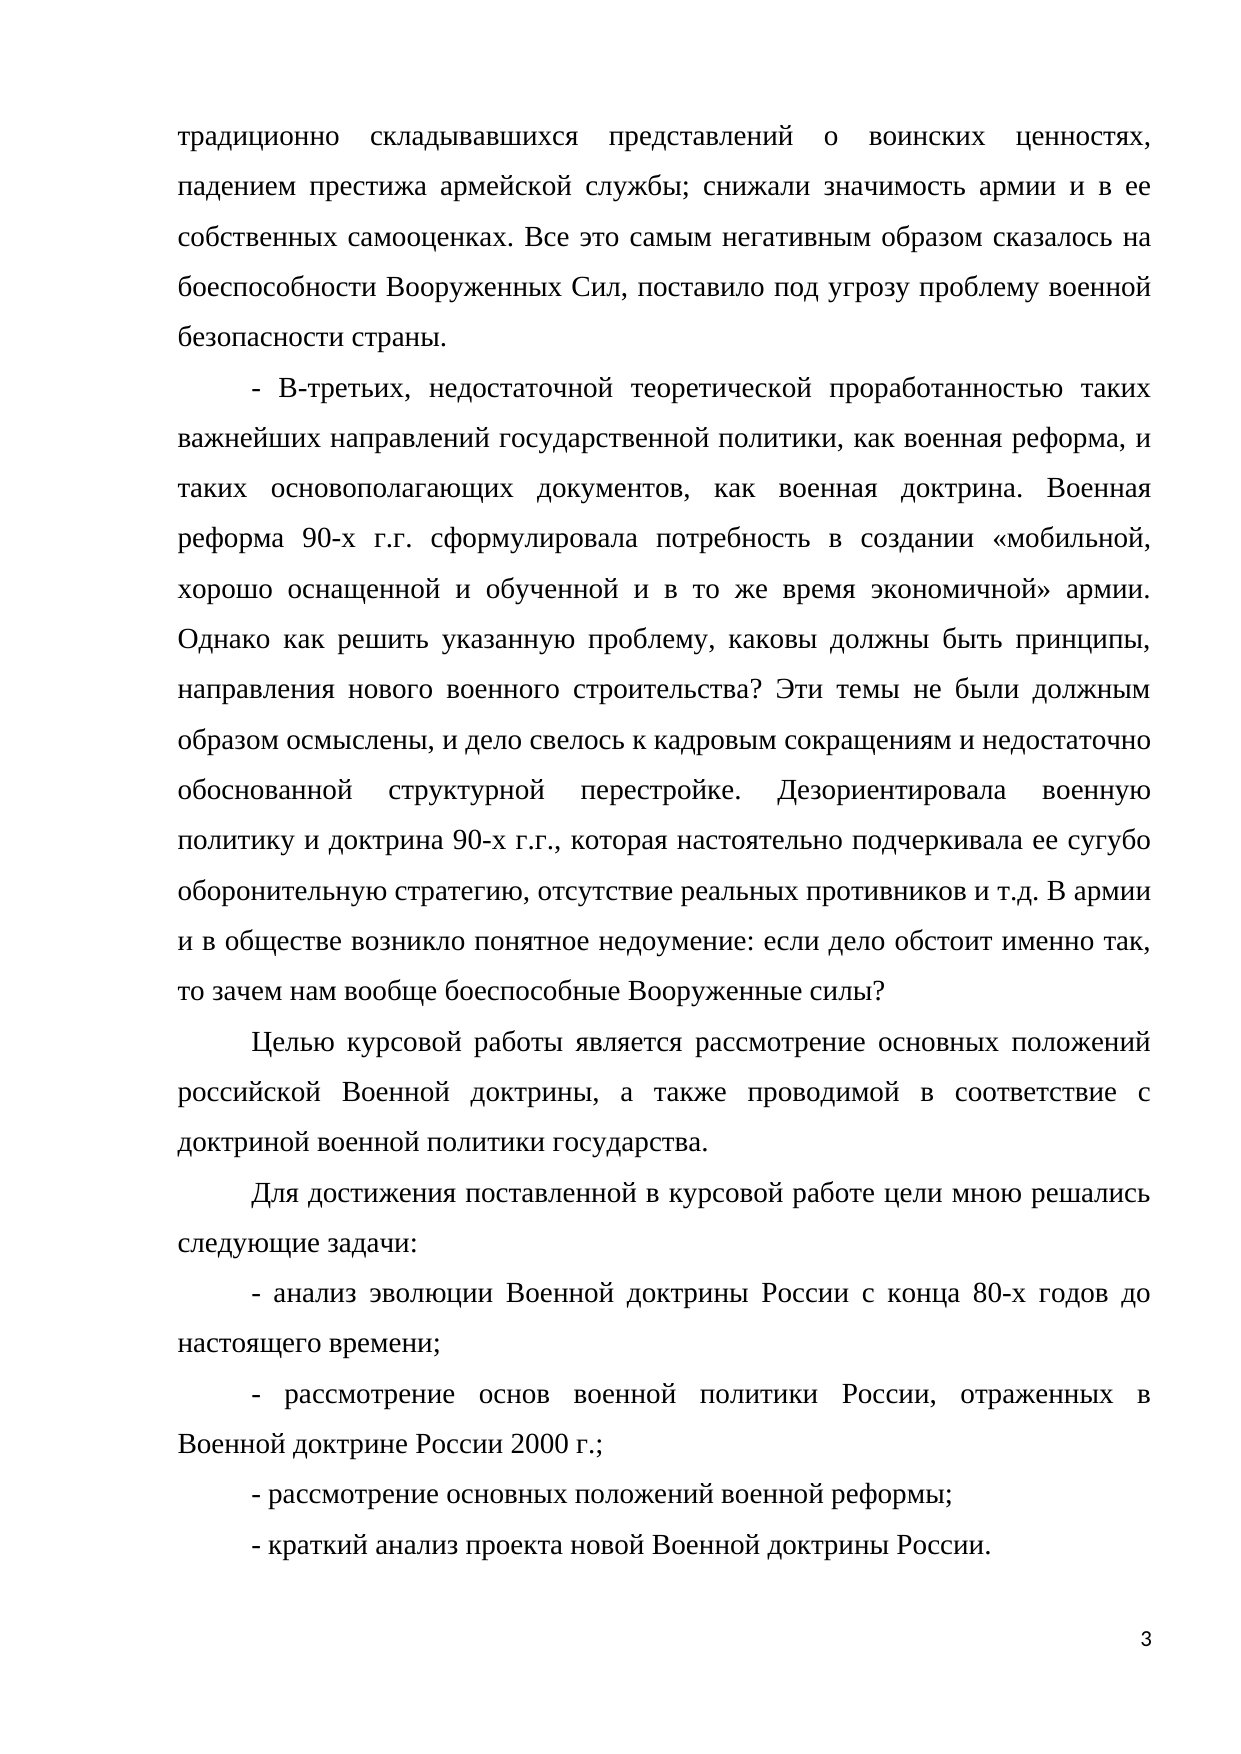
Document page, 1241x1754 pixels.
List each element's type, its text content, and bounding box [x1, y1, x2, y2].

text - рассмотрение основных положений военной реформы; [177, 1477, 1152, 1510]
text Для достижения поставленной в курсовой работе цели мною решались следующие задачи: [177, 1175, 1152, 1258]
text - В-третьих, недостаточной теоретической проработанностью таких важнейших направлений государственной политики, как военная реформа, и таких основополагающих документов, как военная доктрина. Военная реформа 90-х г.г. сформулировала потребность в создании «мобильной, хорошо оснащенной и обученной и в то же время экономичной» армии. Однако как решить указанную проблему, каковы должны быть принципы, направления нового военного строительства? Эти темы не были должным образом осмыслены, и дело свелось к кадровым сокращениям и недостаточно обоснованной структурной перестройке. Дезориентировала военную политику и доктрина 90-х г.г., которая настоятельно подчеркивала ее сугубо оборонительную стратегию, отсутствие реальных противников и т.д. В армии и в обществе возникло понятное недоумение: если дело обстоит именно так, то зачем нам вообще боеспособные Вооруженные силы? [177, 370, 1152, 1007]
text Целью курсовой работы является рассмотрение основных положений российской Военной доктрины, а также проводимой в соответствие с доктриной военной политики государства. [177, 1024, 1152, 1158]
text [177, 118, 1152, 353]
text - краткий анализ проекта новой Военной доктрины России. [177, 1527, 1152, 1560]
text - рассмотрение основ военной политики России, отраженных в Военной доктрине России 2000 г.; [177, 1376, 1152, 1460]
text - анализ эволюции Военной доктрины России с конца 80-х годов до настоящего времени; [177, 1275, 1152, 1359]
